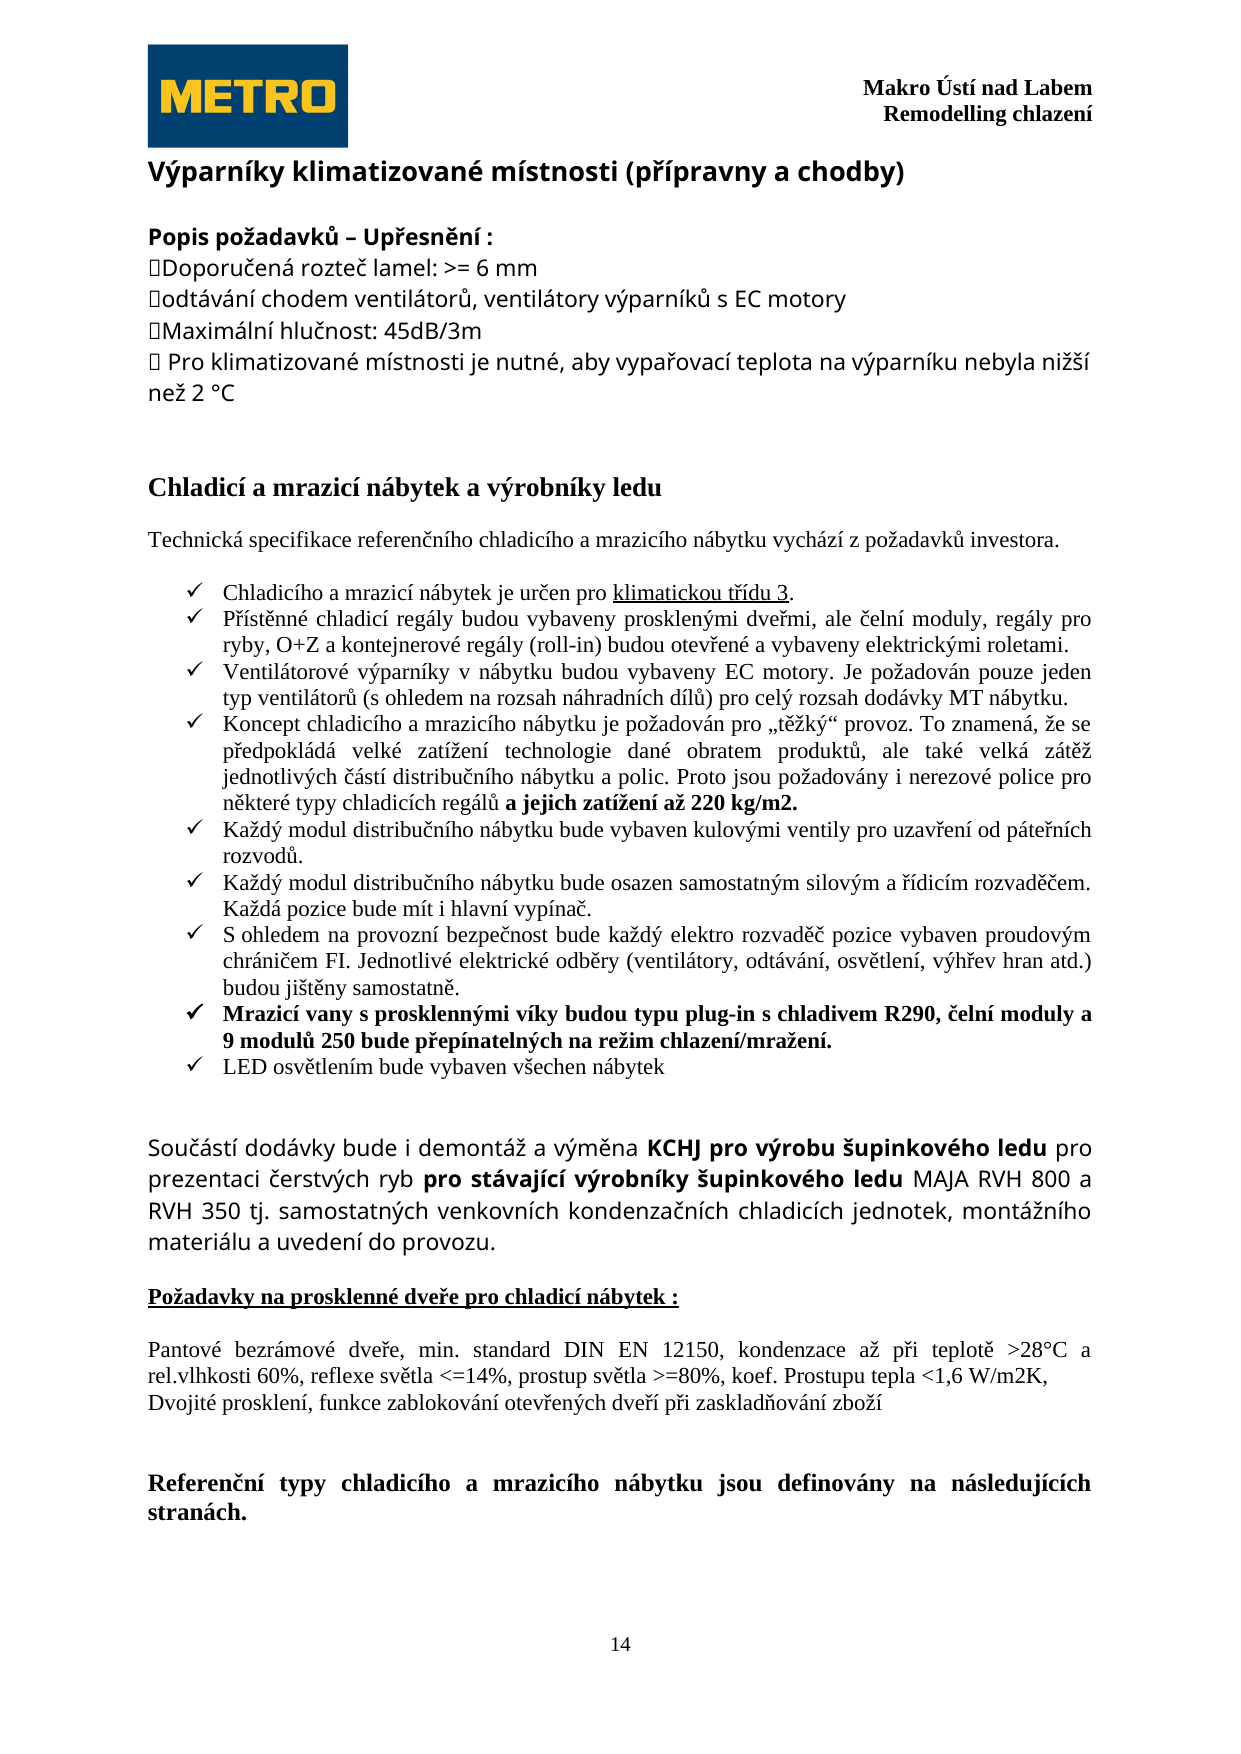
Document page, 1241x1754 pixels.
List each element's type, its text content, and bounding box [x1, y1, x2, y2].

text  Pro klimatizované místnosti je nutné, aby vypařovací teplota na výparníku nebyla nižší než 2 °C [148, 346, 1093, 408]
text odtávání chodem ventilátorů, ventilátory výparníků s EC motory [148, 283, 1093, 315]
text Výparníky klimatizované místnosti (přípravny a chodby) [148, 153, 1093, 190]
text Dvojité prosklení, funkce zablokování otevřených dveří při zaskladňování zboží [148, 1389, 1093, 1415]
text Referenční typy chladicího a mrazicího nábytku jsou definovány na následujících stranách. [148, 1468, 1093, 1525]
text Pantové bezrámové dveře, min. standard DIN EN 12150, kondenzace až při teplotě >28°C a rel.vlhkosti 60%, reflexe světla <=14%, prostup světla >=80%, koef. Prostupu tepla <1,6 W/m2K, [148, 1336, 1093, 1389]
list Ventilátorové výparníky v nábytku budou vybaveny EC motory. Je požadován pouze jeden typ ventilátorů (s ohledem na rozsah náhradních dílů) pro celý rozsah dodávky MT nábytku. [185, 658, 1093, 710]
picture [147, 44, 349, 148]
text Popis požadavků – Upřesnění : [148, 221, 1093, 252]
list Koncept chladicího a mrazicího nábytku je požadován pro „těžký“ provoz. To znamená, že se předpokládá velké zatížení technologie dané obratem produktů, ale také velká zátěž jednotlivých částí distribučního nábytku a polic. Proto jsou požadovány i nerezové police pro některé typy chladicích regálů a jejich zatížení až 220 kg/m2. [185, 710, 1093, 816]
text Součástí dodávky bude i demontáž a výměna KCHJ pro výrobu šupinkového ledu pro prezentaci čerstvých ryb pro stávající výrobníky šupinkového ledu MAJA RVH 800 a RVH 350 tj. samostatných venkovních kondenzačních chladicích jednotek, montážního materiálu a uvedení do provozu. [148, 1132, 1093, 1257]
text Technická specifikace referenčního chladicího a mrazicího nábytku vychází z požadavků investora. [148, 526, 1093, 552]
list LED osvětlením bude vybaven všechen nábytek [185, 1053, 1093, 1079]
list Chladicího a mrazicí nábytek je určen pro klimatickou třídu 3. [185, 579, 1093, 605]
list Přístěnné chladicí regály budou vybaveny prosklenými dveřmi, ale čelní moduly, regály pro ryby, O+Z a kontejnerové regály (roll-in) budou otevřené a vybaveny elektrickými roletami. [185, 605, 1093, 658]
list Každý modul distribučního nábytku bude vybaven kulovými ventily pro uzavření od páteřních rozvodů. [185, 816, 1093, 868]
text Chladicí a mrazicí nábytek a výrobníky ledu [148, 471, 1093, 502]
list S ohledem na provozní bezpečnost bude každý elektro rozvaděč pozice vybaven proudovým chráničem FI. Jednotlivé elektrické odběry (ventilátory, odtávání, osvětlení, výhřev hran atd.) budou jištěny samostatně. [185, 921, 1093, 1000]
text Požadavky na prosklenné dveře pro chladicí nábytek : [148, 1283, 1093, 1310]
text Maximální hlučnost: 45dB/3m [148, 315, 1093, 346]
list Každý modul distribučního nábytku bude osazen samostatným silovým a řídicím rozvaděčem. Každá pozice bude mít i hlavní vypínač. [185, 868, 1093, 921]
text Doporučená rozteč lamel: >= 6 mm [148, 252, 1093, 283]
list Mrazicí vany s prosklennými víky budou typu plug-in s chladivem R290, čelní moduly a 9 modulů 250 bude přepínatelných na režim chlazení/mražení. [185, 1000, 1093, 1053]
